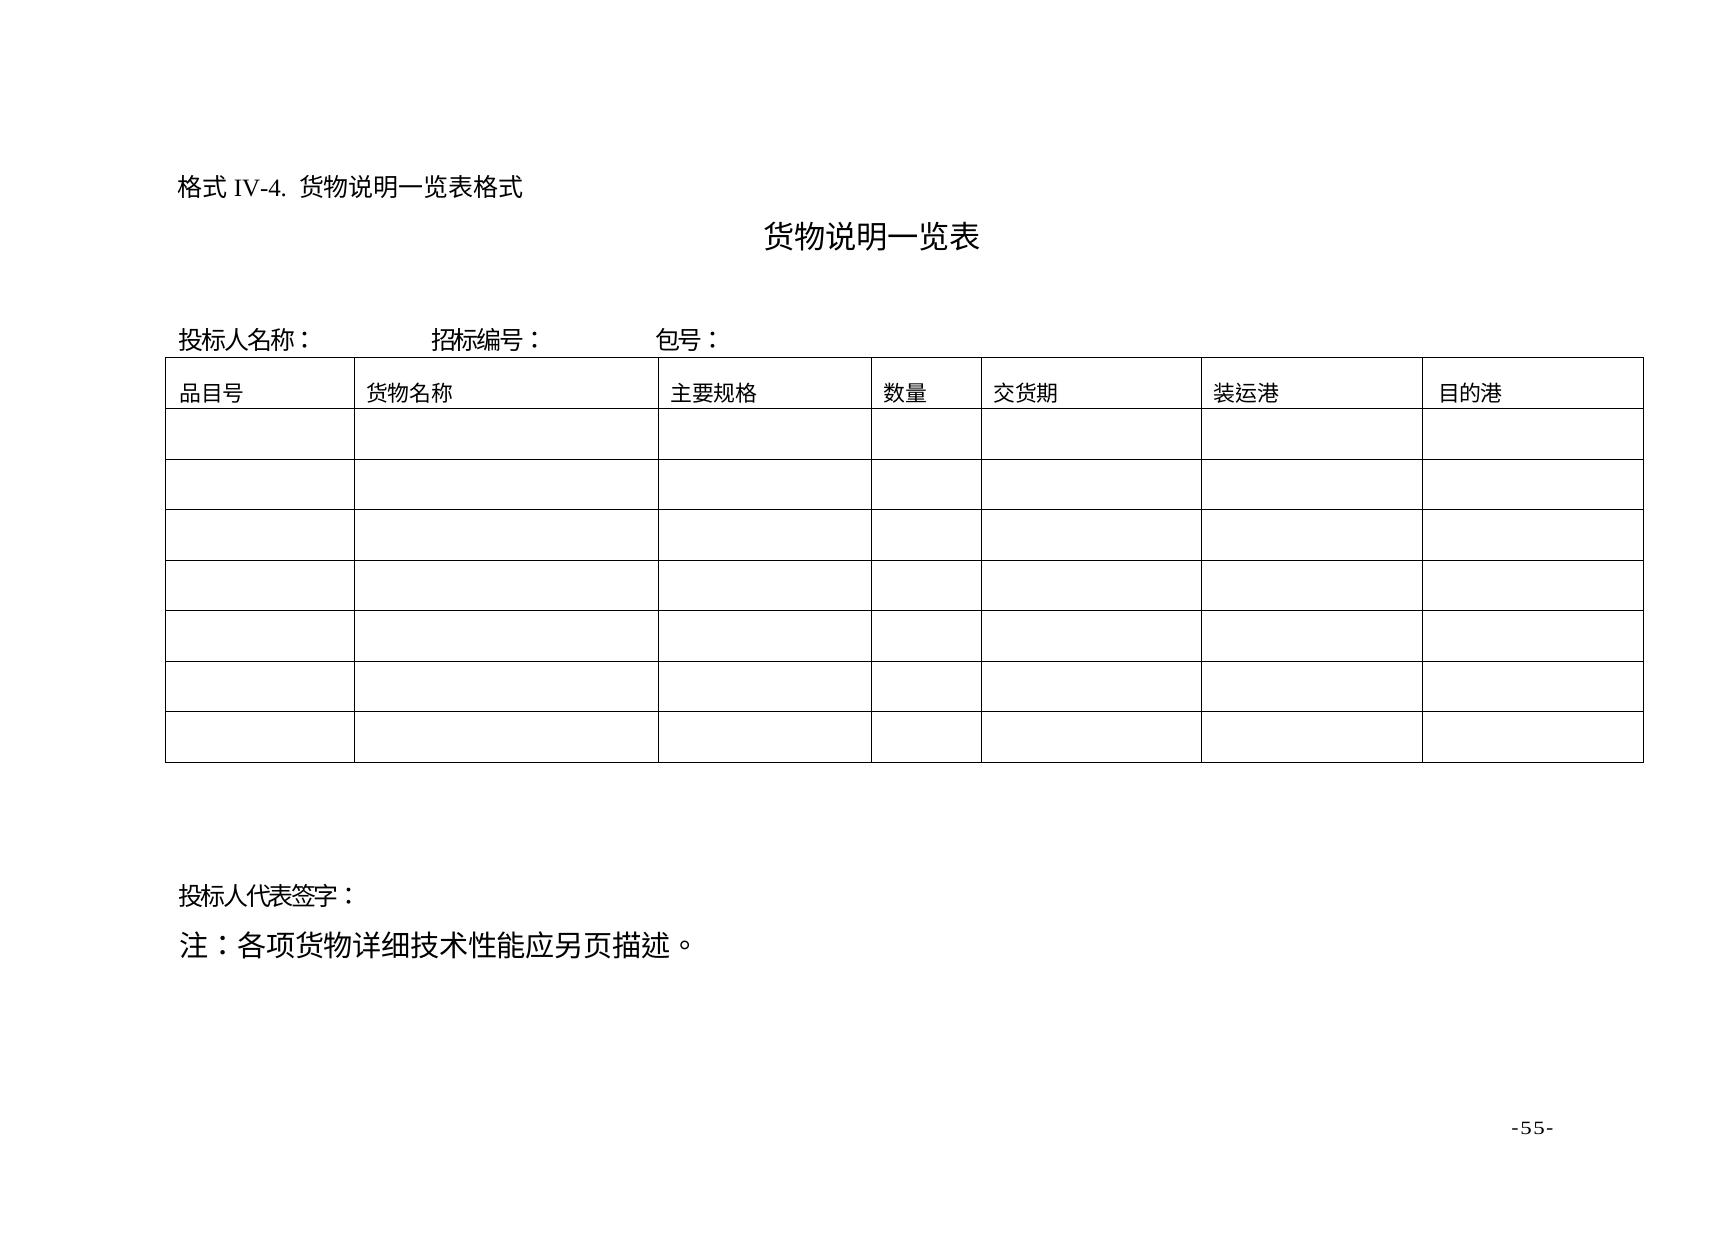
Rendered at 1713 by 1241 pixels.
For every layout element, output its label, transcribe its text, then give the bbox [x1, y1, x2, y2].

text 格式 IV-4. 货物说明一览表格式 [177, 172, 1644, 203]
table_cell [166, 510, 354, 560]
table_cell [355, 460, 658, 509]
table_cell [355, 561, 658, 610]
table_cell [355, 662, 658, 711]
table_header 货物名称 [355, 358, 658, 408]
table_cell [1202, 510, 1422, 560]
table_cell [355, 510, 658, 560]
table_cell [166, 662, 354, 711]
table_cell [982, 611, 1201, 661]
table_cell [166, 460, 354, 509]
table_cell [1423, 712, 1643, 762]
table_cell [1202, 460, 1422, 509]
table_cell [166, 561, 354, 610]
table_header 主要规格 [659, 358, 871, 408]
table_cell [982, 662, 1201, 711]
table_cell [166, 611, 354, 661]
table_cell [1202, 409, 1422, 459]
table_cell [872, 611, 981, 661]
table_cell [1423, 662, 1643, 711]
table_cell [166, 409, 354, 459]
table_header 装运港 [1202, 358, 1422, 408]
table_cell [872, 409, 981, 459]
table_header 品目号 [166, 358, 354, 408]
table_cell [355, 611, 658, 661]
table_cell [659, 510, 871, 560]
table_cell [1423, 460, 1643, 509]
text 投标人代表签字： [178, 881, 1644, 912]
table_cell [659, 460, 871, 509]
table_cell [982, 510, 1201, 560]
table_cell [659, 409, 871, 459]
table_cell [355, 409, 658, 459]
table_cell [982, 460, 1201, 509]
table_cell [982, 409, 1201, 459]
table_cell [1423, 561, 1643, 610]
table_cell [872, 712, 981, 762]
table_cell [1423, 611, 1643, 661]
table_cell [1423, 510, 1643, 560]
table_cell [1202, 662, 1422, 711]
text 注：各项货物详细技术性能应另页描述。 [179, 928, 1644, 964]
table_cell [659, 611, 871, 661]
table_cell [982, 561, 1201, 610]
table_header 目的港 [1423, 358, 1643, 408]
text 货物说明一览表 [764, 218, 1644, 257]
table_cell [659, 662, 871, 711]
table_cell [659, 712, 871, 762]
table_cell [1202, 712, 1422, 762]
table_header 数量 [872, 358, 981, 408]
table_cell [872, 460, 981, 509]
table_cell [872, 510, 981, 560]
table_cell [982, 712, 1201, 762]
table_cell [659, 561, 871, 610]
table_header 交货期 [982, 358, 1201, 408]
table_cell [355, 712, 658, 762]
table_cell [872, 561, 981, 610]
table_cell [1202, 561, 1422, 610]
table_cell [1202, 611, 1422, 661]
text 投标人名称： 招标编号： 包号： [178, 325, 1644, 356]
table_cell [166, 712, 354, 762]
table_cell [872, 662, 981, 711]
table_cell [1423, 409, 1643, 459]
